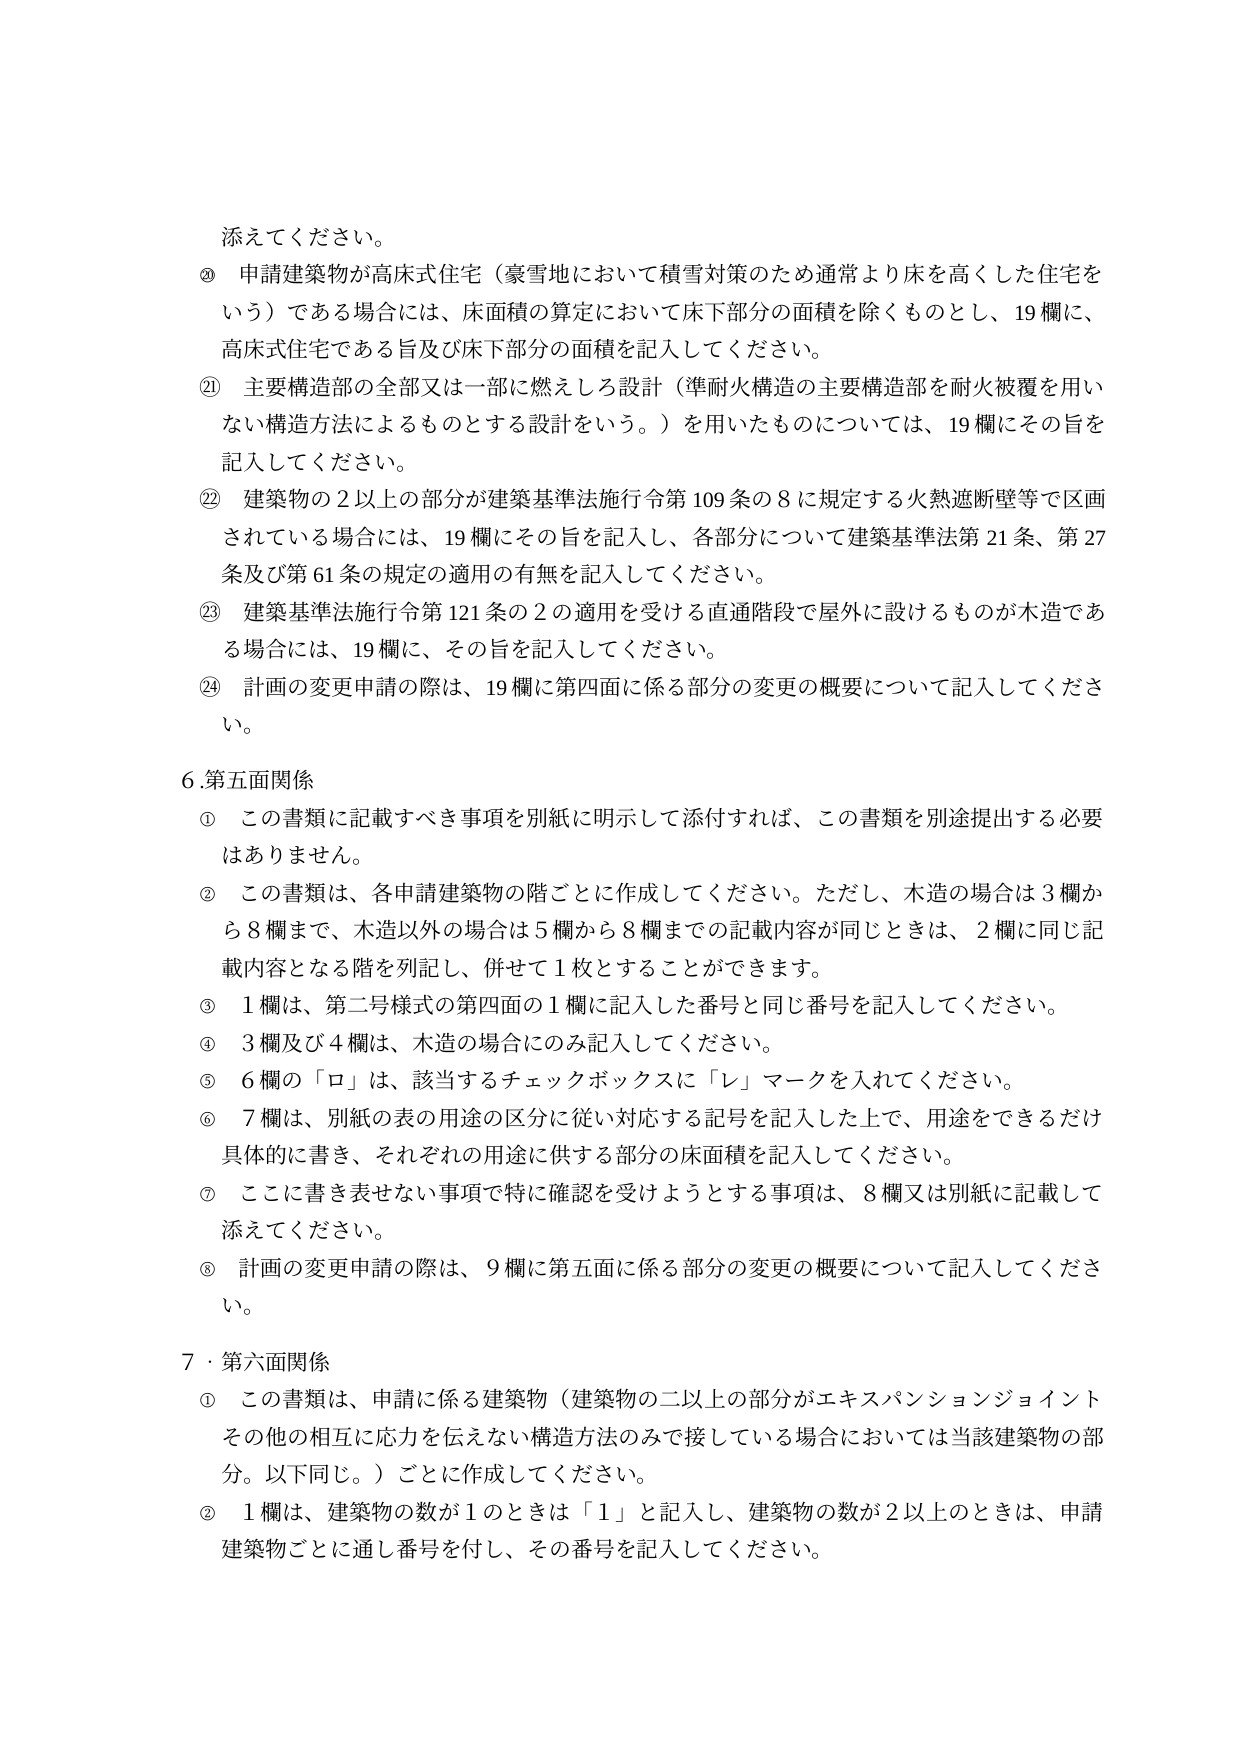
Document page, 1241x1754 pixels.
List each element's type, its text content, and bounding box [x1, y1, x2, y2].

text ⑦ ここに書き表せない事項で特に確認を受けようとする事項は、８欄又は別紙に記載して添えてください。 [199, 1173, 1106, 1248]
text ㉒ 建築物の２以上の部分が建築基準法施行令第109条の８に規定する火熱遮断壁等で区画されている場合には、19欄にその旨を記入し、各部分について建築基準法第21条、第27条及び第61条の規定の適用の有無を記入してください。 [199, 479, 1106, 592]
text ㉑ 主要構造部の全部又は一部に燃えしろ設計（準耐火構造の主要構造部を耐火被覆を用いない構造方法によるものとする設計をいう。）を用いたものについては、19欄にその旨を記入してください。 [199, 367, 1106, 479]
text ⑥ ７欄は、別紙の表の用途の区分に従い対応する記号を記入した上で、用途をできるだけ具体的に書き、それぞれの用途に供する部分の床面積を記入してください。 [199, 1098, 1106, 1173]
text ② この書類は、各申請建築物の階ごとに作成してください。ただし、木造の場合は３欄から８欄まで、木造以外の場合は５欄から８欄までの記載内容が同じときは、２欄に同じ記載内容となる階を列記し、併せて１枚とすることができます。 [199, 873, 1106, 986]
text ⑧ 計画の変更申請の際は、９欄に第五面に係る部分の変更の概要について記入してください。 [199, 1248, 1106, 1323]
text ② １欄は、建築物の数が１のときは「１」と記入し、建築物の数が２以上のときは、申請建築物ごとに通し番号を付し、その番号を記入してください。 [199, 1492, 1106, 1567]
text ① この書類は、申請に係る建築物（建築物の二以上の部分がエキスパンションジョイントその他の相互に応力を伝えない構造方法のみで接している場合においては当該建築物の部分。以下同じ。）ごとに作成してください。 [199, 1379, 1106, 1492]
text ㉓ 建築基準法施行令第121条の２の適用を受ける直通階段で屋外に設けるものが木造である場合には、19欄に、その旨を記入してください。 [199, 592, 1106, 667]
text ⑤ ６欄の「ロ」は、該当するチェックボックスに「レ」マークを入れてください。 [199, 1061, 1106, 1098]
text ③ １欄は、第二号様式の第四面の１欄に記入した番号と同じ番号を記入してください。 [199, 986, 1106, 1023]
text ６.第五面関係 [177, 761, 1106, 798]
text ① この書類に記載すべき事項を別紙に明示して添付すれば、この書類を別途提出する必要はありません。 [199, 798, 1106, 873]
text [199, 217, 1106, 254]
text ④ ３欄及び４欄は、木造の場合にのみ記入してください。 [199, 1023, 1106, 1061]
text ⑳ 申請建築物が高床式住宅（豪雪地において積雪対策のため通常より床を高くした住宅をいう）である場合には、床面積の算定において床下部分の面積を除くものとし、19欄に、高床式住宅である旨及び床下部分の面積を記入してください。 [199, 254, 1106, 367]
text ７．第六面関係 [177, 1342, 1106, 1379]
text ㉔ 計画の変更申請の際は、19欄に第四面に係る部分の変更の概要について記入してください。 [199, 667, 1106, 742]
